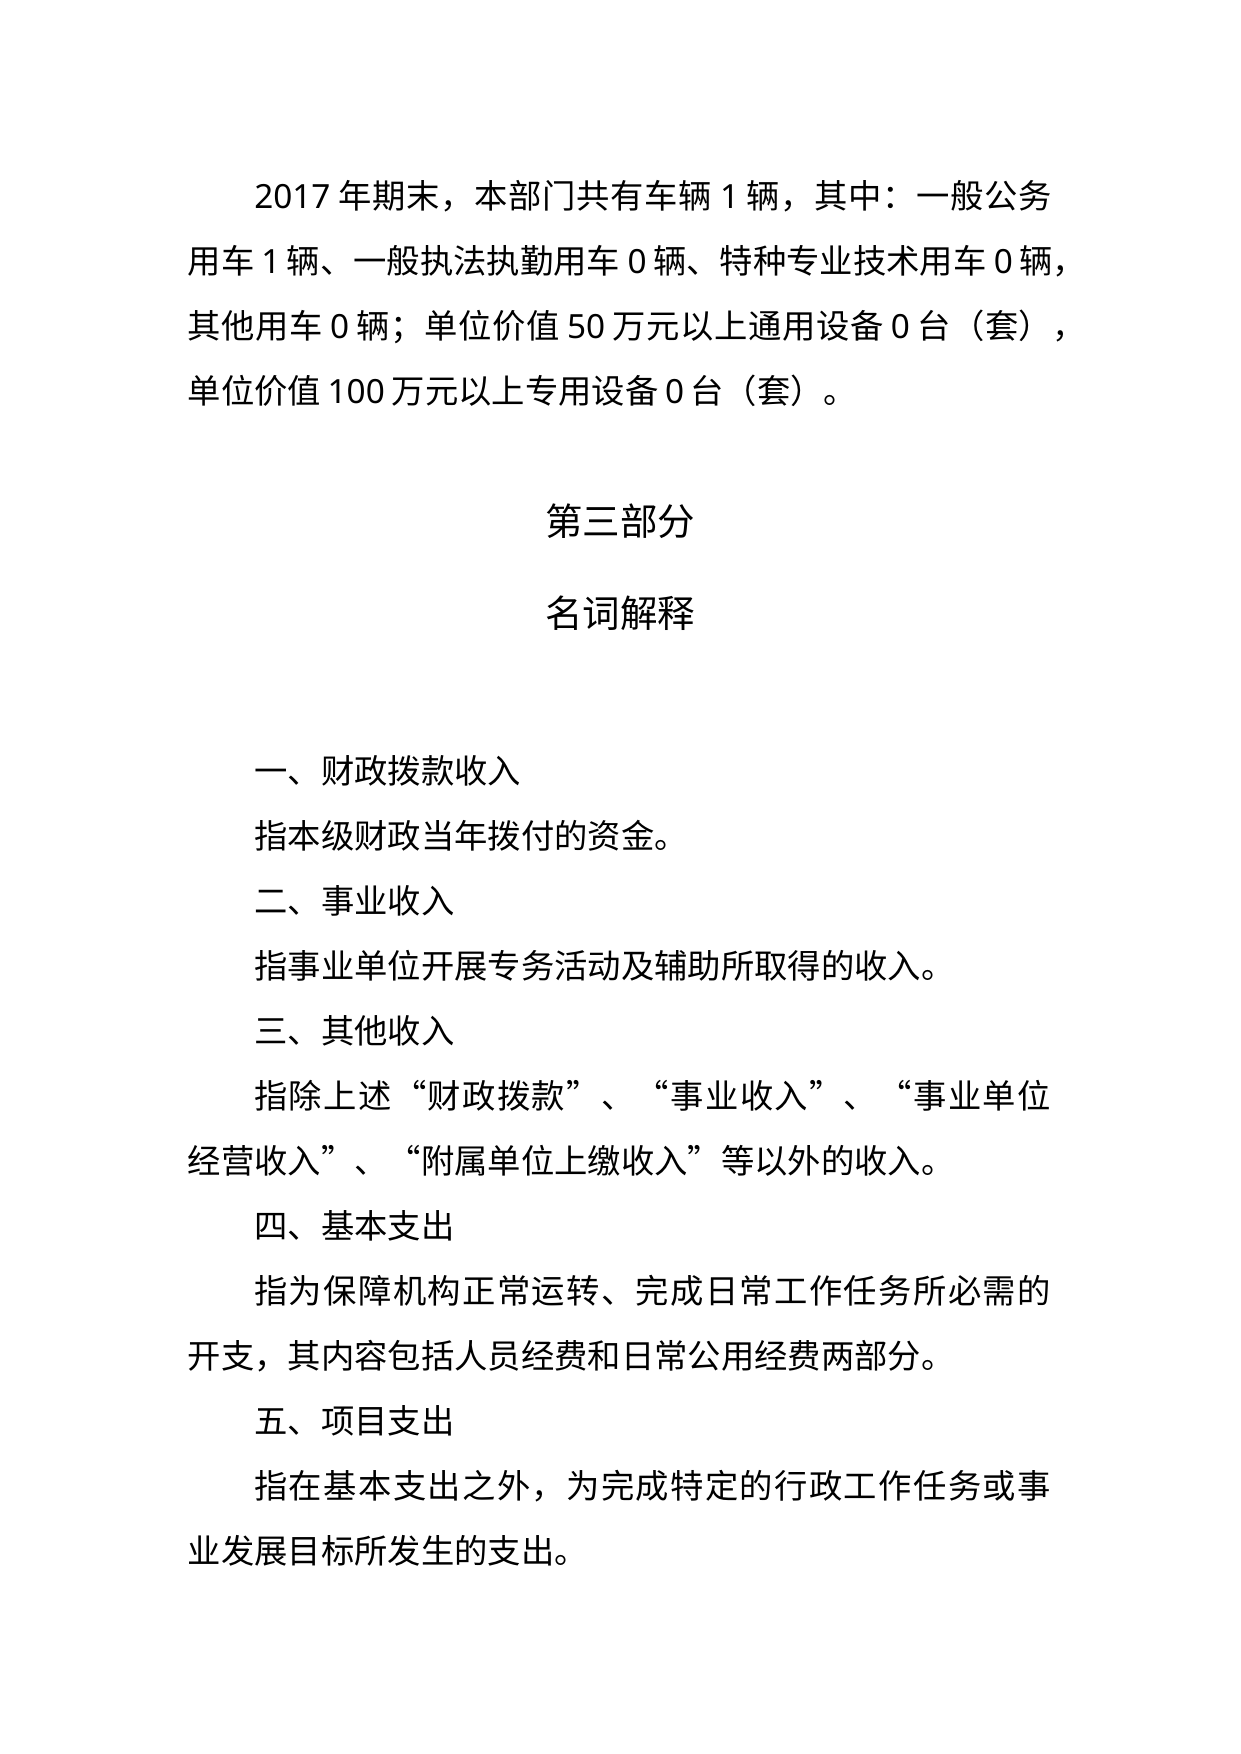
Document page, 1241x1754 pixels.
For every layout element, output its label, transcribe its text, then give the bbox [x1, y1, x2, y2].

text 四、基本支出 [187, 1191, 1053, 1256]
text 三、其他收入 [187, 996, 1053, 1061]
text 指除上述“财政拨款”、“事业收入”、“事业单位经营收入”、“附属单位上缴收入”等以外的收入。 [187, 1061, 1053, 1191]
text 第三部分 [187, 487, 1053, 552]
text 指本级财政当年拨付的资金。 [187, 801, 1053, 866]
text 指事业单位开展专务活动及辅助所取得的收入。 [187, 931, 1053, 996]
text 二、事业收入 [187, 866, 1053, 931]
text 名词解释 [187, 579, 1053, 644]
text 指在基本支出之外，为完成特定的行政工作任务或事业发展目标所发生的支出。 [187, 1451, 1053, 1581]
text 2017年期末，本部门共有车辆1辆，其中：一般公务用车1辆、一般执法执勤用车0辆、特种专业技术用车0辆，其他用车0辆；单位价值50万元以上通用设备0台（套），单位价值100万元以上专用设备0台（套）。 [187, 162, 1053, 422]
text 指为保障机构正常运转、完成日常工作任务所必需的开支，其内容包括人员经费和日常公用经费两部分。 [187, 1256, 1053, 1386]
text 一、财政拨款收入 [187, 736, 1053, 801]
text 五、项目支出 [187, 1386, 1053, 1451]
